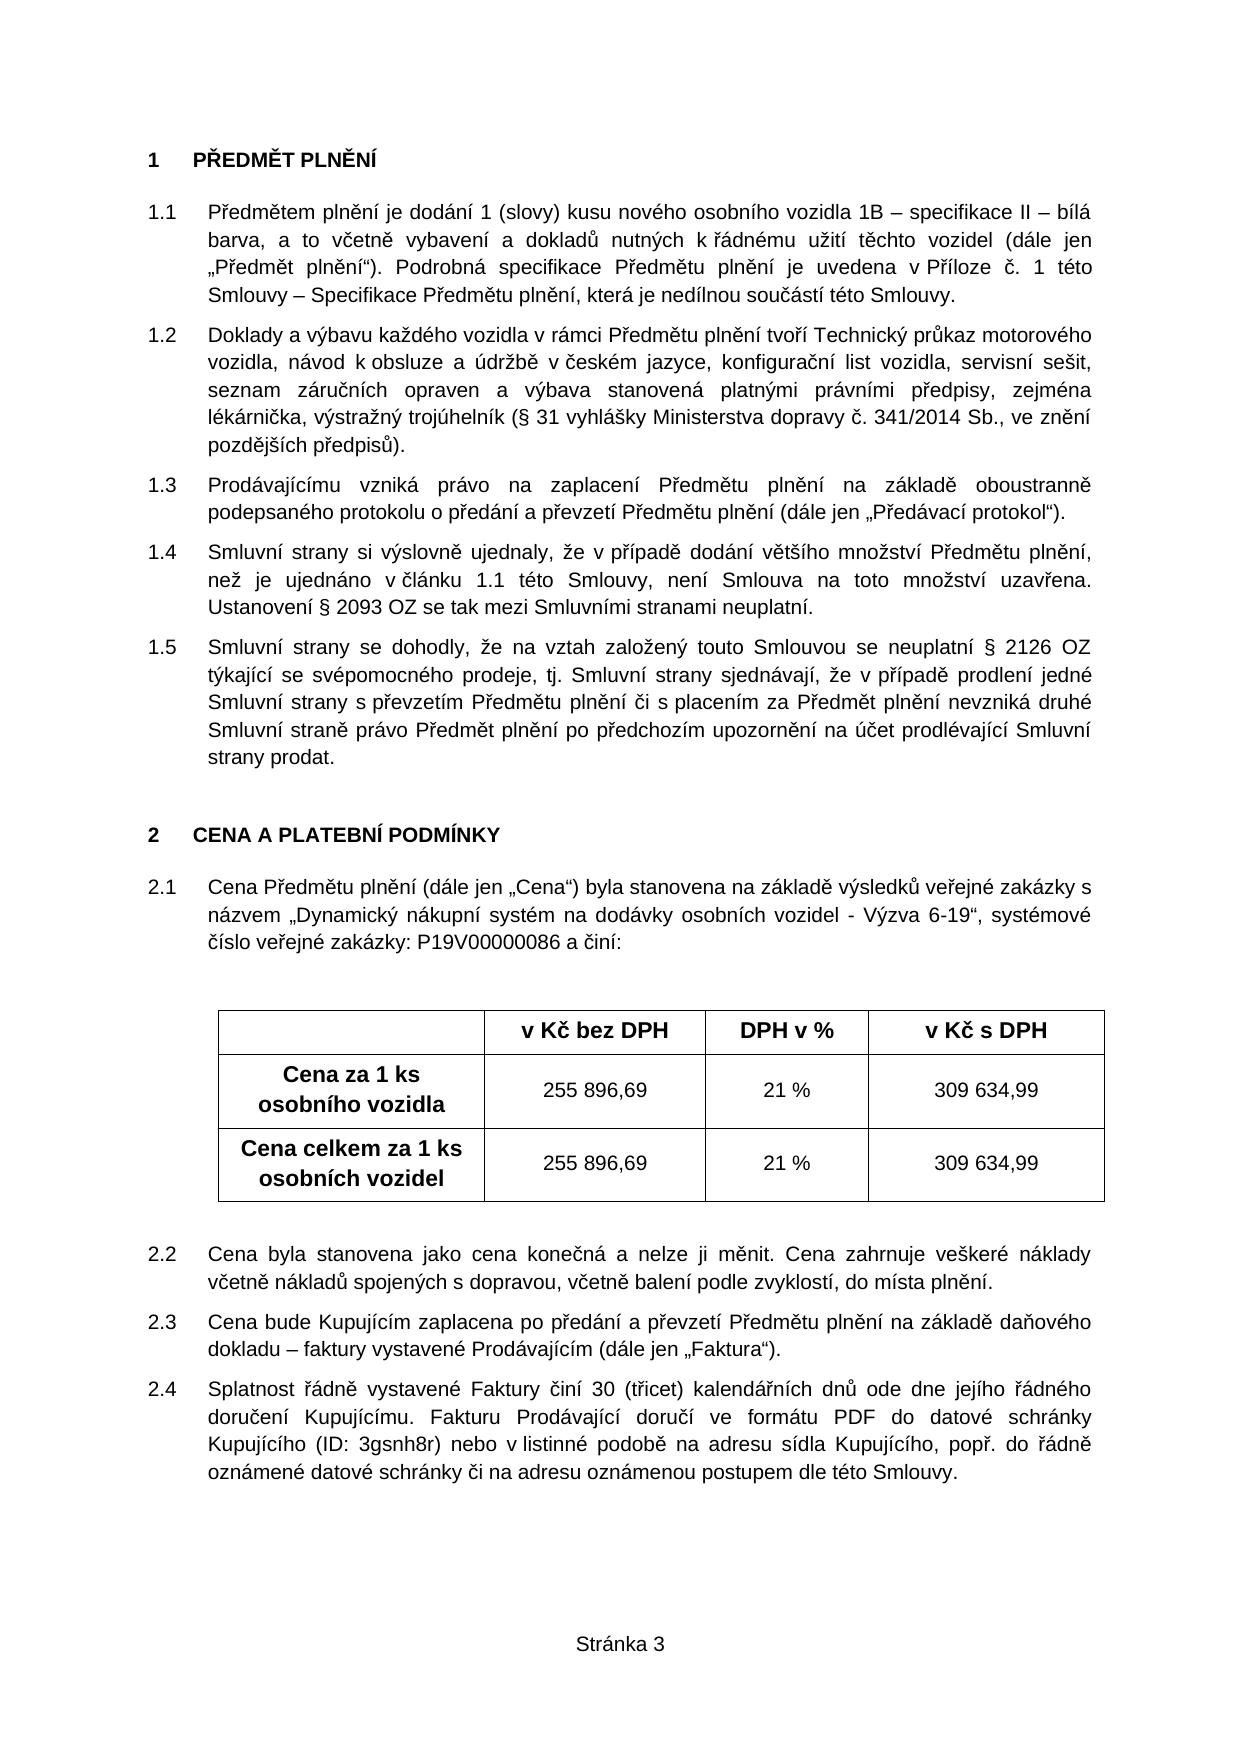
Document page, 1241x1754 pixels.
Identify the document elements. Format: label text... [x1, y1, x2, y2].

table_header v Kč bez DPH [485, 1011, 705, 1054]
table_cell Cena celkem za 1 ks osobních vozidel [219, 1129, 484, 1201]
subtitle Smluvní strany se dohodly, že na vztah založený touto Smlouvou se neuplatní § 2126 OZ týkající se svépomocného prodeje, tj. Smluvní strany sjednávají, že v případě prodlení jedné Smluvní strany s převzetím Předmětu plnění či s placením za Předmět plnění nevzniká druhé Smluvní straně právo Předmět plnění po předchozím upozornění na účet prodlévající Smluvní strany prodat. [148, 635, 1093, 769]
table_cell Cena za 1 ks osobního vozidla [219, 1055, 484, 1127]
table_cell 309 634,99 [869, 1055, 1104, 1127]
subtitle Cena Předmětu plnění (dále jen „Cena“) byla stanovena na základě výsledků veřejné zakázky s názvem „Dynamický nákupní systém na dodávky osobních vozidel - Výzva 6-19“, systémové číslo veřejné zakázky: P19V00000086 a činí: [148, 875, 1093, 954]
table_cell 255 896,69 [485, 1055, 705, 1127]
table_cell 255 896,69 [485, 1129, 705, 1201]
subtitle Splatnost řádně vystavené Faktury činí 30 (třicet) kalendářních dnů ode dne jejího řádného doručení Kupujícímu. Fakturu Prodávající doručí ve formátu PDF do datové schránky Kupujícího (ID: 3gsnh8r) nebo v listinné podobě na adresu sídla Kupujícího, popř. do řádně oznámené datové schránky či na adresu oznámenou postupem dle této Smlouvy. [148, 1377, 1093, 1484]
subtitle Cena bude Kupujícím zaplacena po předání a převzetí Předmětu plnění na základě daňového dokladu – faktury vystavené Prodávajícím (dále jen „Faktura“). [148, 1310, 1093, 1361]
table_cell 309 634,99 [869, 1129, 1104, 1201]
subtitle Doklady a výbavu každého vozidla v rámci Předmětu plnění tvoří Technický průkaz motorového vozidla, návod k obsluze a údržbě v českém jazyce, konfigurační list vozidla, servisní sešit, seznam záručních opraven a výbava stanovená platnými právními předpisy, zejména lékárnička, výstražný trojúhelník (§ 31 vyhlášky Ministerstva dopravy č. 341/2014 Sb., ve znění pozdějších předpisů). [148, 323, 1093, 457]
subtitle Cena byla stanovena jako cena konečná a nelze ji měnit. Cena zahrnuje veškeré náklady včetně nákladů spojených s dopravou, včetně balení podle zvyklostí, do místa plnění. [148, 1242, 1093, 1294]
table_header v Kč s DPH [869, 1011, 1104, 1054]
subtitle Smluvní strany si výslovně ujednaly, že v případě dodání většího množství Předmětu plnění, než je ujednáno v článku 1.1 této Smlouvy, není Smlouva na toto množství uzavřena. Ustanovení § 2093 OZ se tak mezi Smluvními stranami neuplatní. [148, 540, 1093, 619]
table_cell 21 % [706, 1129, 868, 1201]
table_header [219, 1011, 484, 1054]
table_cell 21 % [706, 1055, 868, 1127]
subtitle cena a platební podmínky [148, 823, 1093, 847]
subtitle Prodávajícímu vzniká právo na zaplacení Předmětu plnění na základě oboustranně podepsaného protokolu o předání a převzetí Předmětu plnění (dále jen „Předávací protokol“). [148, 473, 1093, 524]
subtitle předmět plnění [148, 148, 1093, 172]
table_header DPH v % [706, 1011, 868, 1054]
subtitle Předmětem plnění je dodání 1 (slovy) kusu nového osobního vozidla 1B – specifikace II – bílá barva, a to včetně vybavení a dokladů nutných k řádnému užití těchto vozidel (dále jen „Předmět plnění“). Podrobná specifikace Předmětu plnění je uvedena v Příloze č. 1 této Smlouvy – Specifikace Předmětu plnění, která je nedílnou součástí této Smlouvy. [148, 200, 1093, 307]
